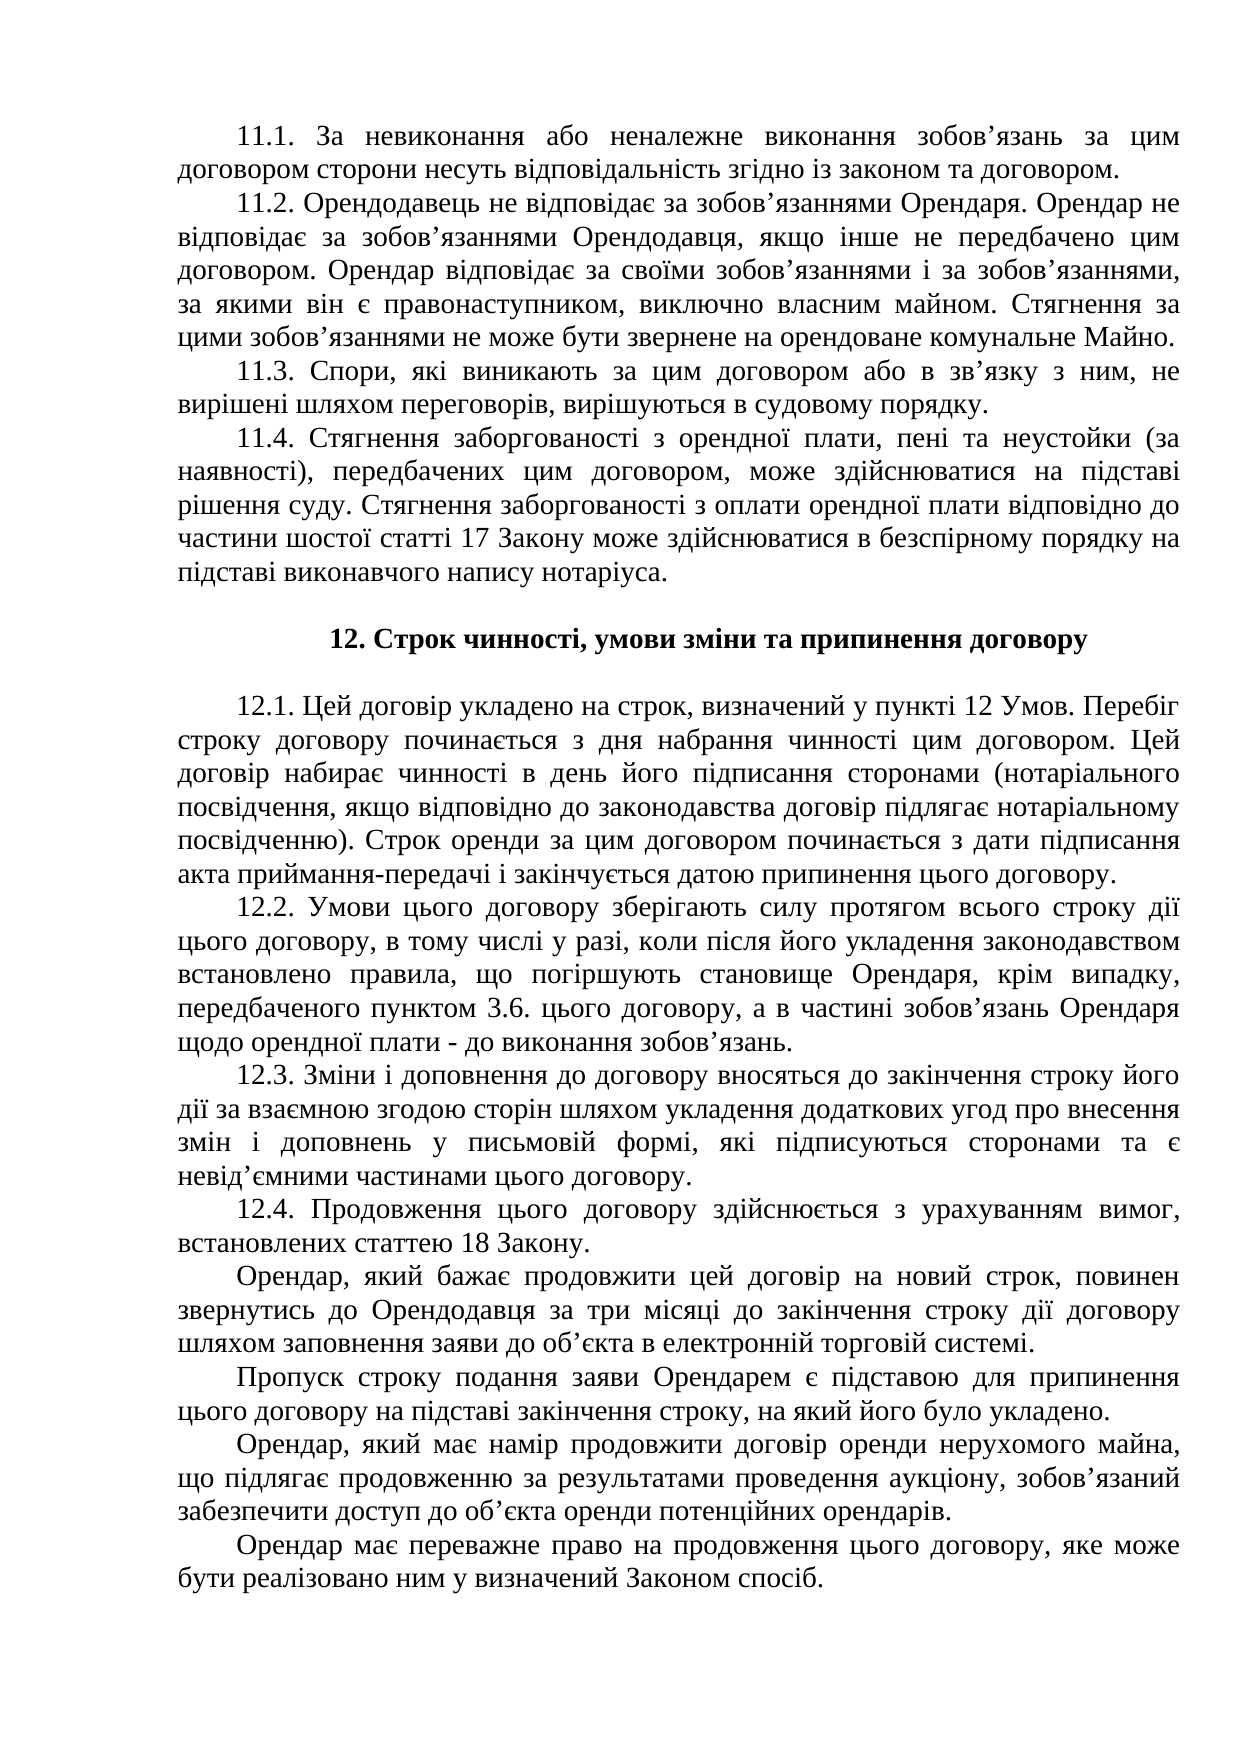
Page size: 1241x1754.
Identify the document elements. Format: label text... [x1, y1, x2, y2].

text 12. Строк чинності, умови зміни та припинення договору [177, 621, 1181, 655]
text 12.3. Зміни і доповнення до договору вносяться до закінчення строку його дії за взаємною згодою сторін шляхом укладення додаткових угод про внесення змін і доповнень у письмовій формі, які підписуються сторонами та є невід’ємними частинами цього договору. [177, 1057, 1181, 1191]
text 11.2. Орендодавець не відповідає за зобов’язаннями Орендаря. Орендар не відповідає за зобов’язаннями Орендодавця, якщо інше не передбачено цим договором. Орендар відповідає за своїми зобов’язаннями і за зобов’язаннями, за якими він є правонаступником, виключно власним майном. Стягнення за цими зобов’язаннями не може бути звернене на орендоване комунальне Майно. [177, 185, 1181, 353]
text Пропуск строку подання заяви Орендарем є підставою для припинення цього договору на підставі закінчення строку, на який його було укладено. [177, 1359, 1181, 1426]
text 11.1. За невиконання або неналежне виконання зобов’язань за цим договором сторони несуть відповідальність згідно із законом та договором. [177, 118, 1181, 185]
text 12.2. Умови цього договору зберігають силу протягом всього строку дії цього договору, в тому числі у разі, коли після його укладення законодавством встановлено правила, що погіршують становище Орендаря, крім випадку, передбаченого пунктом 3.6. цього договору, а в частині зобов’язань Орендаря щодо орендної плати - до виконання зобов’язань. [177, 889, 1181, 1057]
text Орендар, який бажає продовжити цей договір на новий строк, повинен звернутись до Орендодавця за три місяці до закінчення строку дії договору шляхом заповнення заяви до об’єкта в електронній торговій системі. [177, 1258, 1181, 1359]
text Орендар має переважне право на продовження цього договору, яке може бути реалізовано ним у визначений Законом спосіб. [177, 1527, 1181, 1594]
text 12.1. Цей договір укладено на строк, визначений у пункті 12 Умов. Перебіг строку договору починається з дня набрання чинності цим договором. Цей договір набирає чинності в день його підписання сторонами (нотаріального посвідчення, якщо відповідно до законодавства договір підлягає нотаріальному посвідченню). Строк оренди за цим договором починається з дати підписання акта приймання-передачі і закінчується датою припинення цього договору. [177, 688, 1181, 889]
text 11.3. Спори, які виникають за цим договором або в зв’язку з ним, не вирішені шляхом переговорів, вирішуються в судовому порядку. [177, 353, 1181, 420]
text 12.4. Продовження цього договору здійснюється з урахуванням вимог, встановлених статтею 18 Закону. [177, 1191, 1181, 1258]
text Орендар, який має намір продовжити договір оренди нерухомого майна, що підлягає продовженню за результатами проведення аукціону, зобов’язаний забезпечити доступ до об’єкта оренди потенційних орендарів. [177, 1426, 1181, 1527]
text 11.4. Стягнення заборгованості з орендної плати, пені та неустойки (за наявності), передбачених цим договором, може здійснюватися на підставі рішення суду. Стягнення заборгованості з оплати орендної плати відповідно до частини шостої статті 17 Закону може здійснюватися в безспірному порядку на підставі виконавчого напису нотаріуса. [177, 420, 1181, 588]
